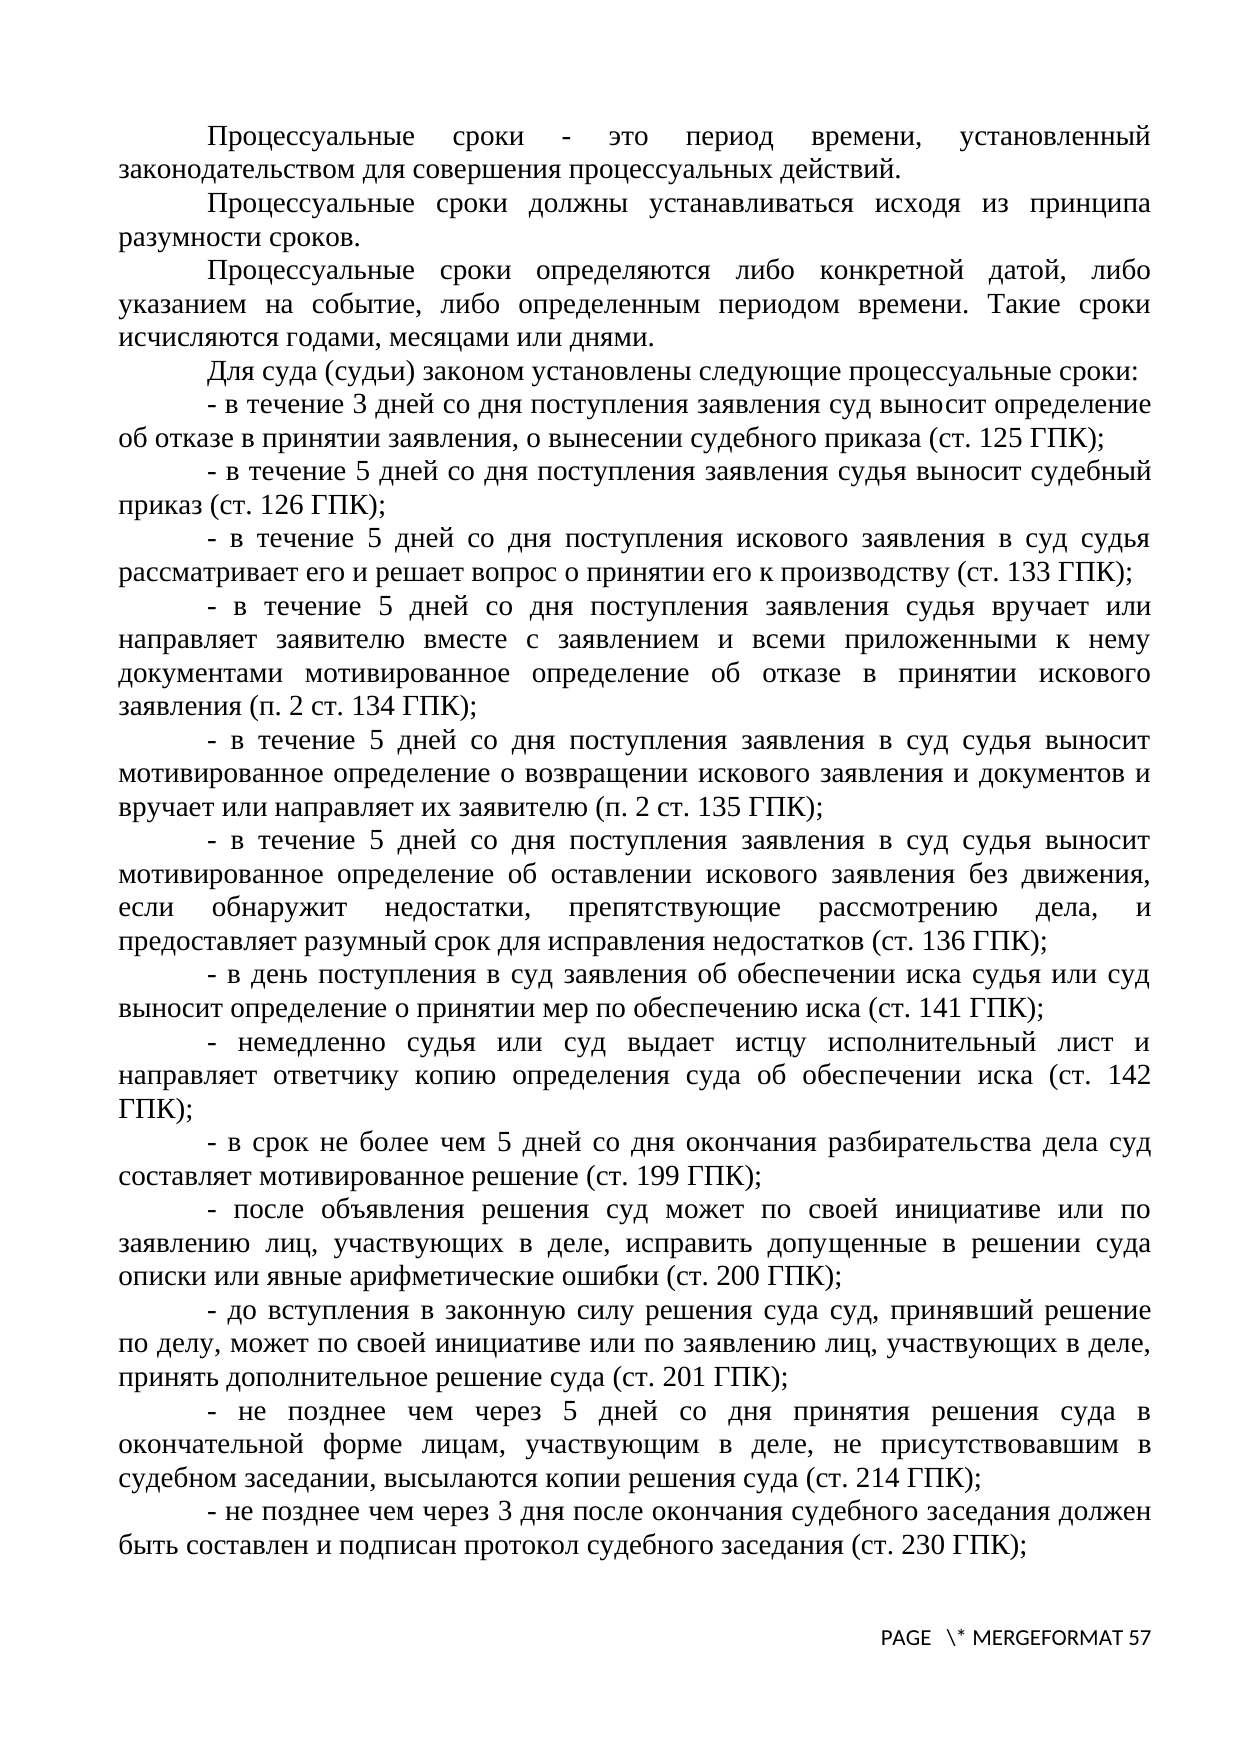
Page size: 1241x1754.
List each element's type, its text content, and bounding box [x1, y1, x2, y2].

text - не позднее чем через 5 дней со дня принятия решения суда в окончательной форме лицам, участвующим в деле, не присутствовавшим в судебном заседании, высылаются копии решения суда (ст. 214 ГПК); [118, 1393, 1152, 1493]
text - в срок не более чем 5 дней со дня окончания разбирательства дела суд составляет мотивированное решение (ст. 199 ГПК); [118, 1124, 1152, 1191]
text - после объявления решения суд может по своей инициативе или по заявлению лиц, участвующих в деле, исправить допущенные в решении суда описки или явные арифметические ошибки (ст. 200 ГПК); [118, 1191, 1152, 1292]
text - до вступления в законную силу решения суда суд, принявший решение по делу, может по своей инициативе или по заявлению лиц, участвующих в деле, принять дополнительное решение суда (ст. 201 ГПК); [118, 1292, 1152, 1393]
text Процессуальные сроки - это период времени, установленный законодательством для совершения процессуальных действий. [118, 118, 1152, 185]
text - в течение 5 дней со дня поступления заявления судья выносит судебный приказ (ст. 126 ГПК); [118, 453, 1152, 521]
text - в течение 3 дней со дня поступления заявления суд выносит определение об отказе в принятии заявления, о вынесении судебного приказа (ст. 125 ГПК); [118, 386, 1152, 453]
text - в течение 5 дней со дня поступления заявления судья вручает или направляет заявителю вместе с заявлением и всеми приложенными к нему документами мотивированное определение об отказе в принятии искового заявления (п. 2 ст. 134 ГПК); [118, 588, 1152, 722]
text Процессуальные сроки должны устанавливаться исходя из принципа разумности сроков. [118, 185, 1152, 252]
text Процессуальные сроки определяются либо конкретной датой, либо указанием на событие, либо определенным периодом времени. Такие сроки исчисляются годами, месяцами или днями. [118, 252, 1152, 353]
text - в течение 5 дней со дня поступления заявления в суд судья выносит мотивированное определение о возвращении искового заявления и документов и вручает или направляет их заявителю (п. 2 ст. 135 ГПК); [118, 722, 1152, 822]
text Для суда (судьи) законом установлены следующие процессуальные сроки: [118, 353, 1152, 386]
text - не позднее чем через 3 дня после окончания судебного заседания должен быть составлен и подписан протокол судебного заседания (ст. 230 ГПК); [118, 1493, 1152, 1560]
text - в течение 5 дней со дня поступления искового заявления в суд судья рассматривает его и решает вопрос о принятии его к производству (ст. 133 ГПК); [118, 521, 1152, 588]
text - немедленно судья или суд выдает истцу исполнительный лист и направляет ответчику копию определения суда об обеспечении иска (ст. 142 ГПК); [118, 1024, 1152, 1124]
text - в день поступления в суд заявления об обеспечении иска судья или суд выносит определение о принятии мер по обеспечению иска (ст. 141 ГПК); [118, 957, 1152, 1024]
text - в течение 5 дней со дня поступления заявления в суд судья выносит мотивированное определение об оставлении искового заявления без движения, если обнаружит недостатки, препятствующие рассмотрению дела, и предоставляет разумный срок для исправления недостатков (ст. 136 ГПК); [118, 822, 1152, 957]
